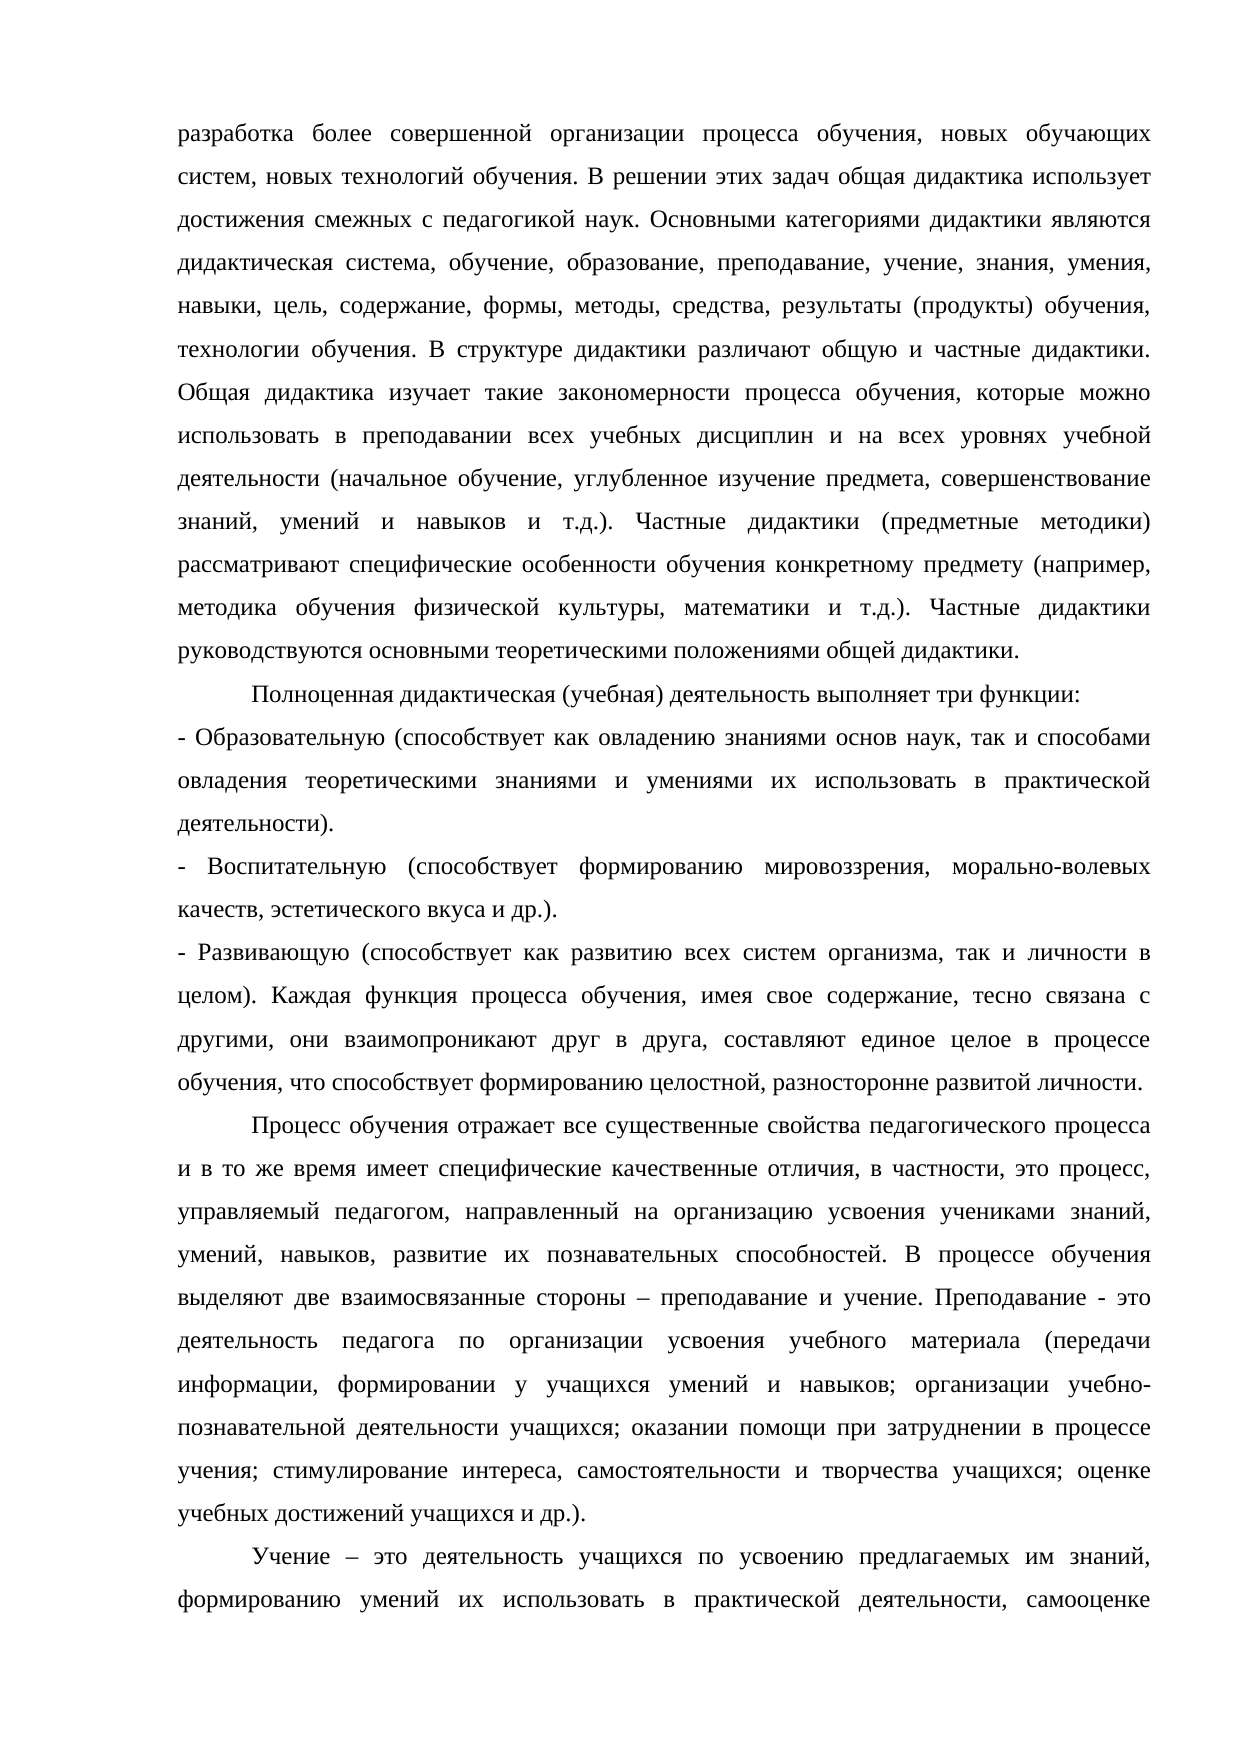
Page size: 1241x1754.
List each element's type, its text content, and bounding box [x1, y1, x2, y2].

text - Воспитательную (способствует формированию мировоззрения, морально-волевых качеств, эстетического вкуса и др.). [177, 851, 1152, 923]
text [177, 118, 1152, 664]
text - Развивающую (способствует как развитию всех систем организма, так и личности в целом). Каждая функция процесса обучения, имея свое содержание, тесно связана с другими, они взаимопроникают друг в друга, составляют единое целое в процессе обучения, что способствует формированию целостной, разносторонне развитой личности. [177, 937, 1152, 1096]
text Процесс обучения отражает все существенные свойства педагогического процесса и в то же время имеет специфические качественные отличия, в частности, это процесс, управляемый педагогом, направленный на организацию усвоения учениками знаний, умений, навыков, развитие их познавательных способностей. В процессе обучения выделяют две взаимосвязанные стороны – преподавание и учение. Преподавание - это деятельность педагога по организации усвоения учебного материала (передачи информации, формировании у учащихся умений и навыков; организации учебно-познавательной деятельности учащихся; оказании помощи при затруднении в процессе учения; стимулирование интереса, самостоятельности и творчества учащихся; оценке учебных достижений учащихся и др.). [177, 1110, 1152, 1527]
text - Образовательную (способствует как овладению знаниями основ наук, так и способами овладения теоретическими знаниями и умениями их использовать в практической деятельности). [177, 722, 1152, 837]
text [177, 1541, 1152, 1613]
text Полноценная дидактическая (учебная) деятельность выполняет три функции: [177, 679, 1152, 707]
